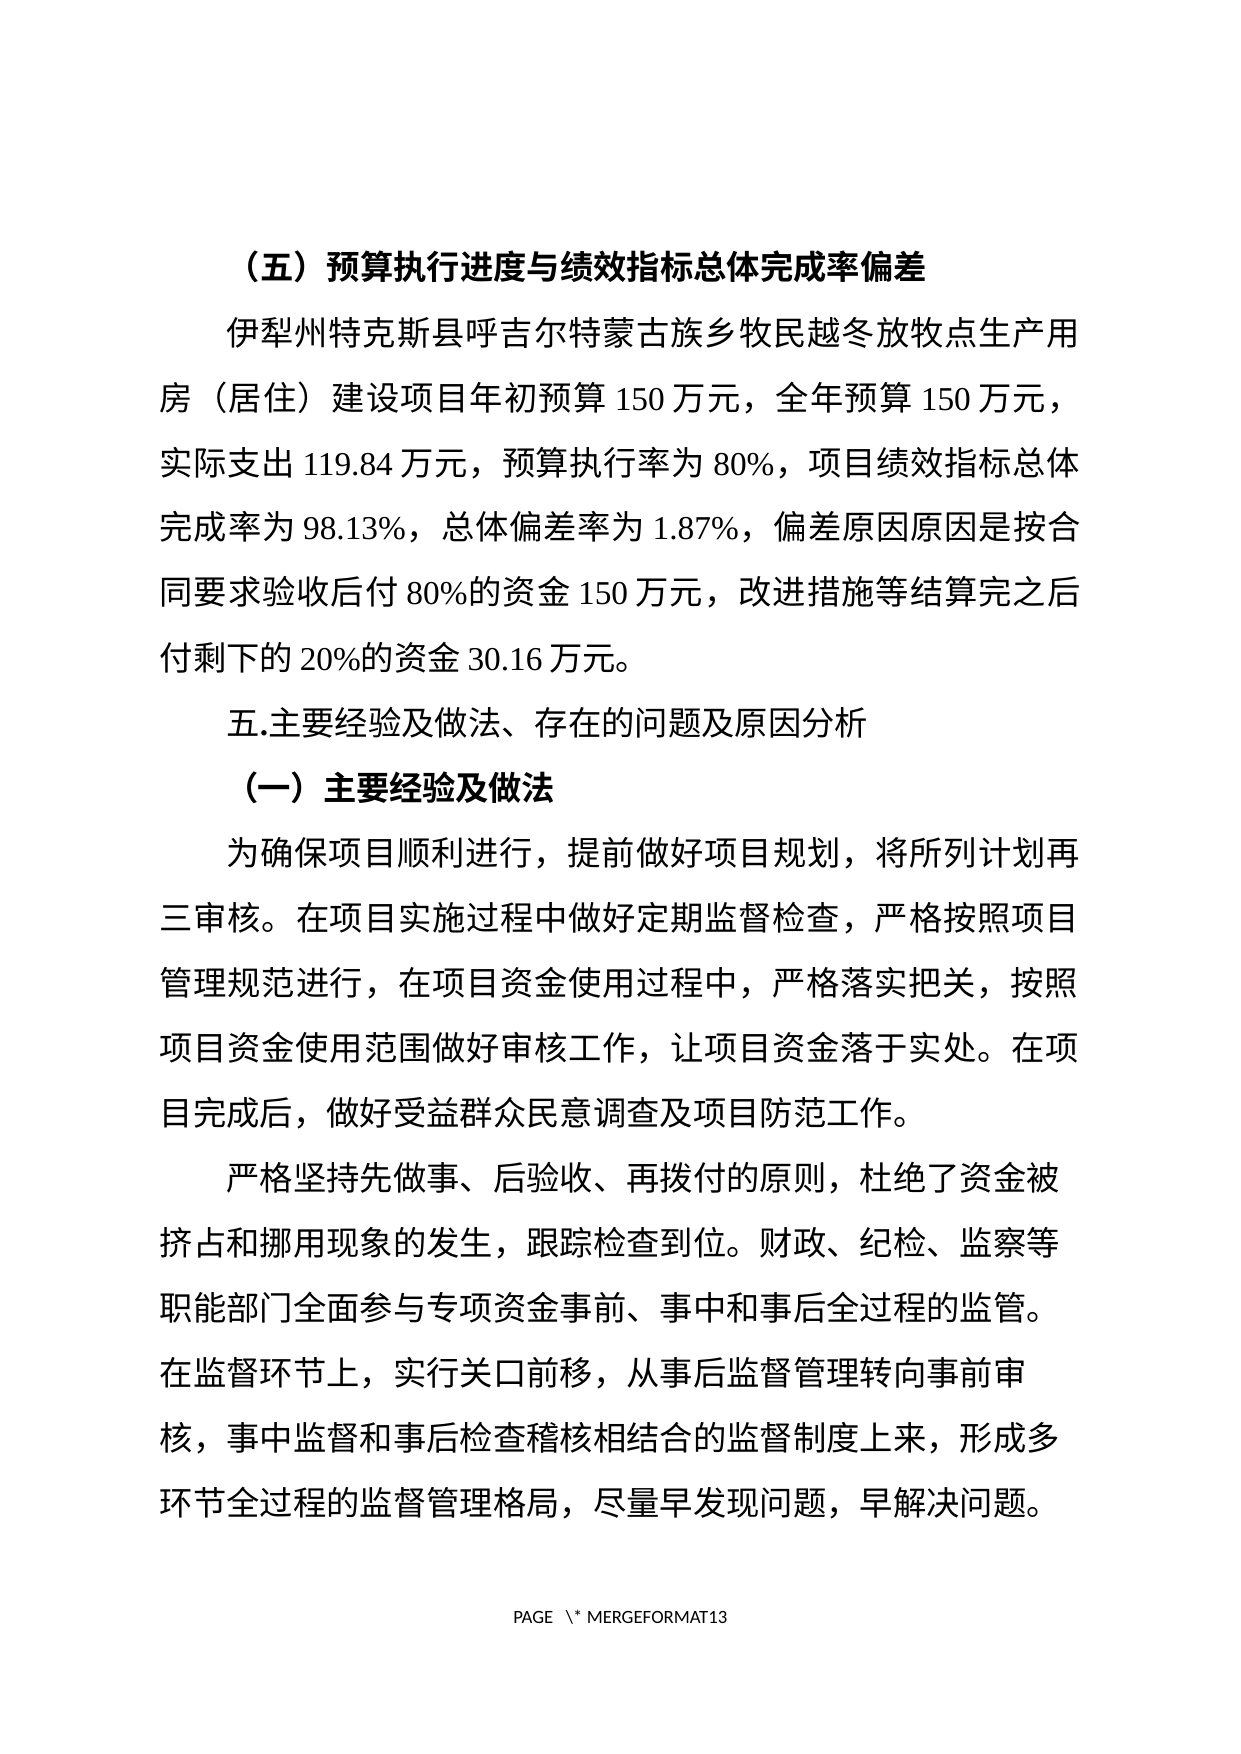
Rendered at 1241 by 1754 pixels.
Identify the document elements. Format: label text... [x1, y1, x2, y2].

text （一）主要经验及做法 [159, 753, 1081, 818]
text 伊犁州特克斯县呼吉尔特蒙古族乡牧民越冬放牧点生产用房（居住）建设项目年初预算150万元，全年预算150万元，实际支出119.84万元，预算执行率为80%，项目绩效指标总体完成率为98.13%，总体偏差率为1.87%，偏差原因原因是按合同要求验收后付80%的资金150万元，改进措施等结算完之后付剩下的20%的资金30.16万元。 [159, 298, 1081, 688]
text 为确保项目顺利进行，提前做好项目规划，将所列计划再三审核。在项目实施过程中做好定期监督检查，严格按照项目管理规范进行，在项目资金使用过程中，严格落实把关，按照项目资金使用范围做好审核工作，让项目资金落于实处。在项目完成后，做好受益群众民意调查及项目防范工作。 [159, 818, 1081, 1143]
text （五）预算执行进度与绩效指标总体完成率偏差 [159, 233, 1081, 298]
text 五.主要经验及做法、存在的问题及原因分析 [159, 688, 1081, 753]
title 严格坚持先做事、后验收、再拨付的原则，杜绝了资金被挤占和挪用现象的发生，跟踪检查到位。财政、纪检、监察等职能部门全面参与专项资金事前、事中和事后全过程的监管。在监督环节上，实行关口前移，从事后监督管理转向事前审核，事中监督和事后检查稽核相结合的监督制度上来，形成多环节全过程的监督管理格局，尽量早发现问题，早解决问题。 [159, 1143, 1081, 1533]
